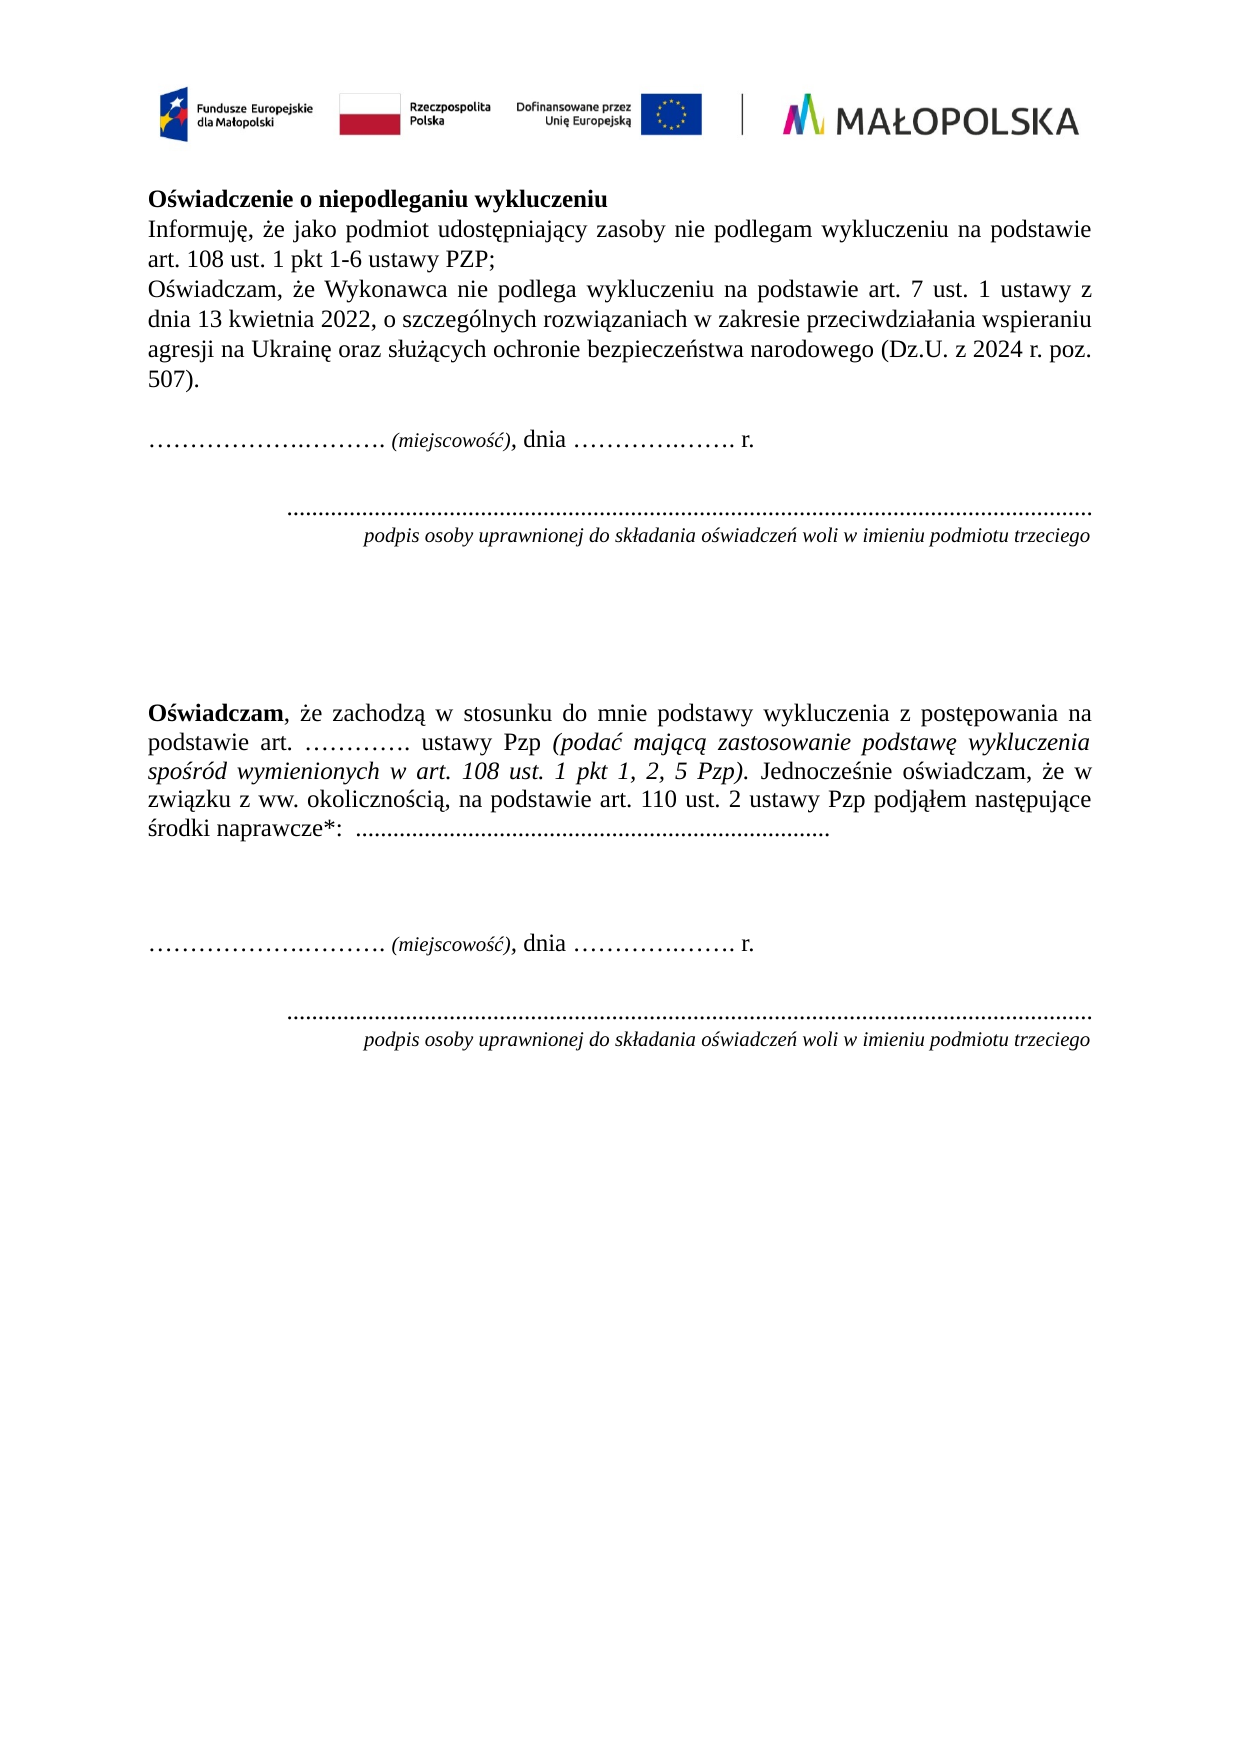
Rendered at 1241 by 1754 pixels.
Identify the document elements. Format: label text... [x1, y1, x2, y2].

text Informuję, że jako podmiot udostępniający zasoby nie podlegam wykluczeniu na podstawie art. 108 ust. 1 pkt 1-6 ustawy PZP; [148, 214, 1093, 273]
text ……………….………. (miejscowość), dnia ………….……. r. [148, 424, 1093, 452]
text podpis osoby uprawnionej do składania oświadczeń woli w imieniu podmiotu trzeciego [148, 523, 1093, 547]
picture [147, 73, 1093, 155]
text ................................................................................................................................. [148, 996, 1093, 1025]
text Oświadczenie o niepodleganiu wykluczeniu [148, 184, 1093, 213]
text podpis osoby uprawnionej do składania oświadczeń woli w imieniu podmiotu trzeciego [148, 1027, 1093, 1051]
text Oświadczam, że zachodzą w stosunku do mnie podstawy wykluczenia z postępowania na podstawie art. …………. ustawy Pzp (podać mającą zastosowanie podstawę wykluczenia spośród wymienionych w art. 108 ust. 1 pkt 1, 2, 5 Pzp). Jednocześnie oświadczam, że w związku z ww. okolicznością, na podstawie art. 110 ust. 2 ustawy Pzp podjąłem następujące środki naprawcze*: ............................................................................ [148, 698, 1093, 842]
text Oświadczam, że Wykonawca nie podlega wykluczeniu na podstawie art. 7 ust. 1 ustawy z dnia 13 kwietnia 2022, o szczególnych rozwiązaniach w zakresie przeciwdziałania wspieraniu agresji na Ukrainę oraz służących ochronie bezpieczeństwa narodowego (Dz.U. z 2024 r. poz. 507). [148, 274, 1093, 393]
text ……………….………. (miejscowość), dnia ………….……. r. [148, 928, 1093, 957]
text ................................................................................................................................. [148, 492, 1093, 521]
